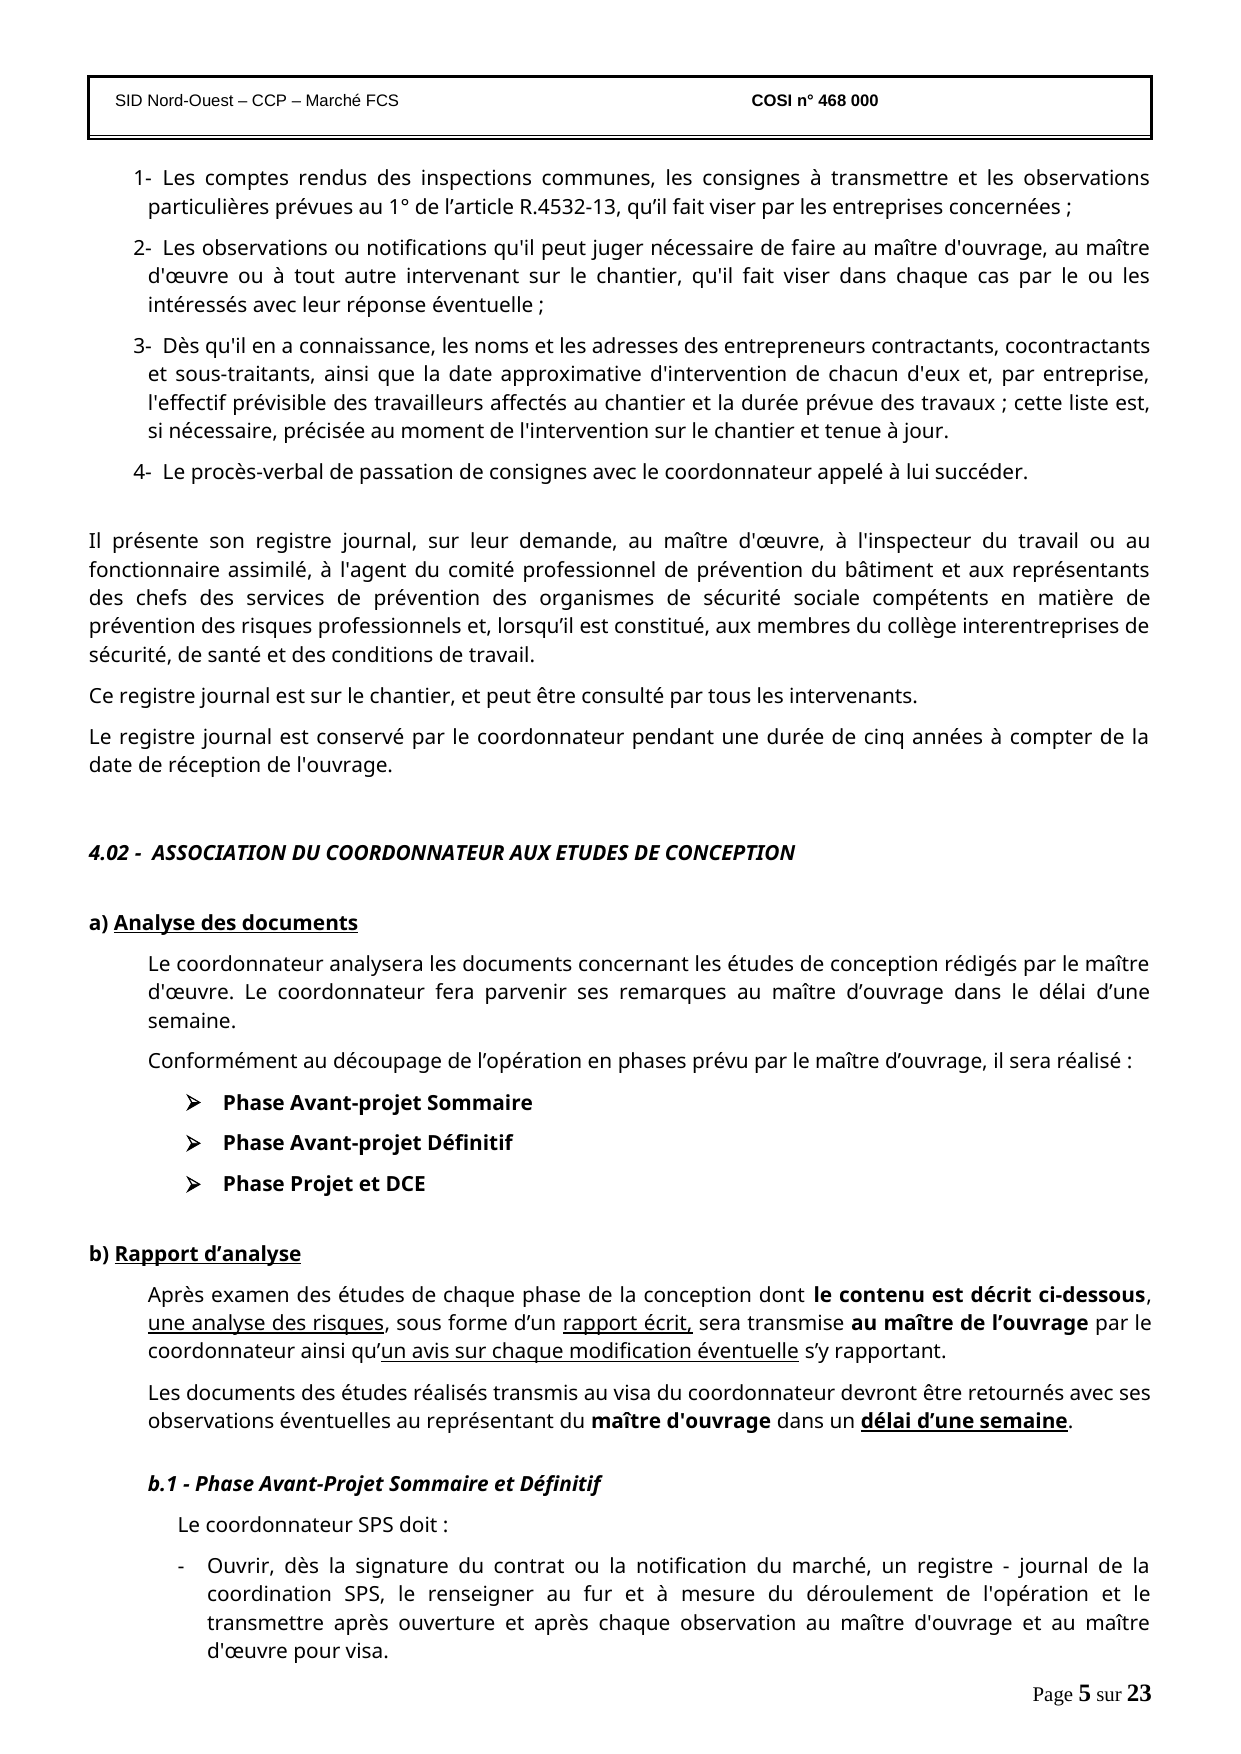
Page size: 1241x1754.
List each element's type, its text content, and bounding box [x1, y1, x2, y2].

text Ce registre journal est sur le chantier, et peut être consulté par tous les intervenants. [89, 681, 1152, 709]
list Ouvrir, dès la signature du contrat ou la notification du marché, un registre - journal de la coordination SPS, le renseigner au fur et à mesure du déroulement de l'opération et le transmettre après ouverture et après chaque observation au maître d'ouvrage et au maître d'œuvre pour visa. [177, 1551, 1152, 1665]
text Il présente son registre journal, sur leur demande, au maître d'œuvre, à l'inspecteur du travail ou au fonctionnaire assimilé, à l'agent du comité professionnel de prévention du bâtiment et aux représentants des chefs des services de prévention des organismes de sécurité sociale compétents en matière de prévention des risques professionnels et, lorsqu’il est constitué, aux membres du collège interentreprises de sécurité, de santé et des conditions de travail. [89, 526, 1152, 668]
subtitle 4.02 - ASSOCIATION DU COORDONNATEUR AUX ETUDES DE CONCEPTION [89, 838, 1152, 867]
text Le coordonnateur analysera les documents concernant les études de conception rédigés par le maître d'œuvre. Le coordonnateur fera parvenir ses remarques au maître d’ouvrage dans le délai d’une semaine. [148, 949, 1152, 1034]
list Phase Avant-projet Définitif [185, 1128, 1152, 1157]
text Le coordonnateur SPS doit : [177, 1510, 1152, 1538]
text b.1 - Phase Avant-Projet Sommaire et Définitif [148, 1469, 1152, 1498]
list Le procès-verbal de passation de consignes avec le coordonnateur appelé à lui succéder. [133, 457, 1152, 485]
list Dès qu'il en a connaissance, les noms et les adresses des entrepreneurs contractants, cocontractants et sous-traitants, ainsi que la date approximative d'intervention de chacun d'eux et, par entreprise, l'effectif prévisible des travailleurs affectés au chantier et la durée prévue des travaux ; cette liste est, si nécessaire, précisée au moment de l'intervention sur le chantier et tenue à jour. [133, 331, 1152, 444]
text Après examen des études de chaque phase de la conception dont le contenu est décrit ci-dessous, une analyse des risques, sous forme d’un rapport écrit, sera transmise au maître de l’ouvrage par le coordonnateur ainsi qu’un avis sur chaque modification éventuelle s’y rapportant. [148, 1280, 1152, 1365]
text a) Analyse des documents [89, 908, 1152, 936]
text Conformément au découpage de l’opération en phases prévu par le maître d’ouvrage, il sera réalisé : [148, 1047, 1152, 1075]
text Les documents des études réalisés transmis au visa du coordonnateur devront être retournés avec ses observations éventuelles au représentant du maître d'ouvrage dans un délai d’une semaine. [148, 1378, 1152, 1434]
list Les observations ou notifications qu'il peut juger nécessaire de faire au maître d'ouvrage, au maître d'œuvre ou à tout autre intervenant sur le chantier, qu'il fait viser dans chaque cas par le ou les intéressés avec leur réponse éventuelle ; [133, 233, 1152, 318]
list Les comptes rendus des inspections communes, les consignes à transmettre et les observations particulières prévues au 1° de l’article R.4532-13, qu’il fait viser par les entreprises concernées ; [133, 163, 1152, 220]
text b) Rapport d’analyse [89, 1239, 1152, 1267]
list Phase Projet et DCE [185, 1169, 1152, 1198]
list Phase Avant-projet Sommaire [185, 1088, 1152, 1116]
text Le registre journal est conservé par le coordonnateur pendant une durée de cinq années à compter de la date de réception de l'ouvrage. [89, 722, 1152, 779]
